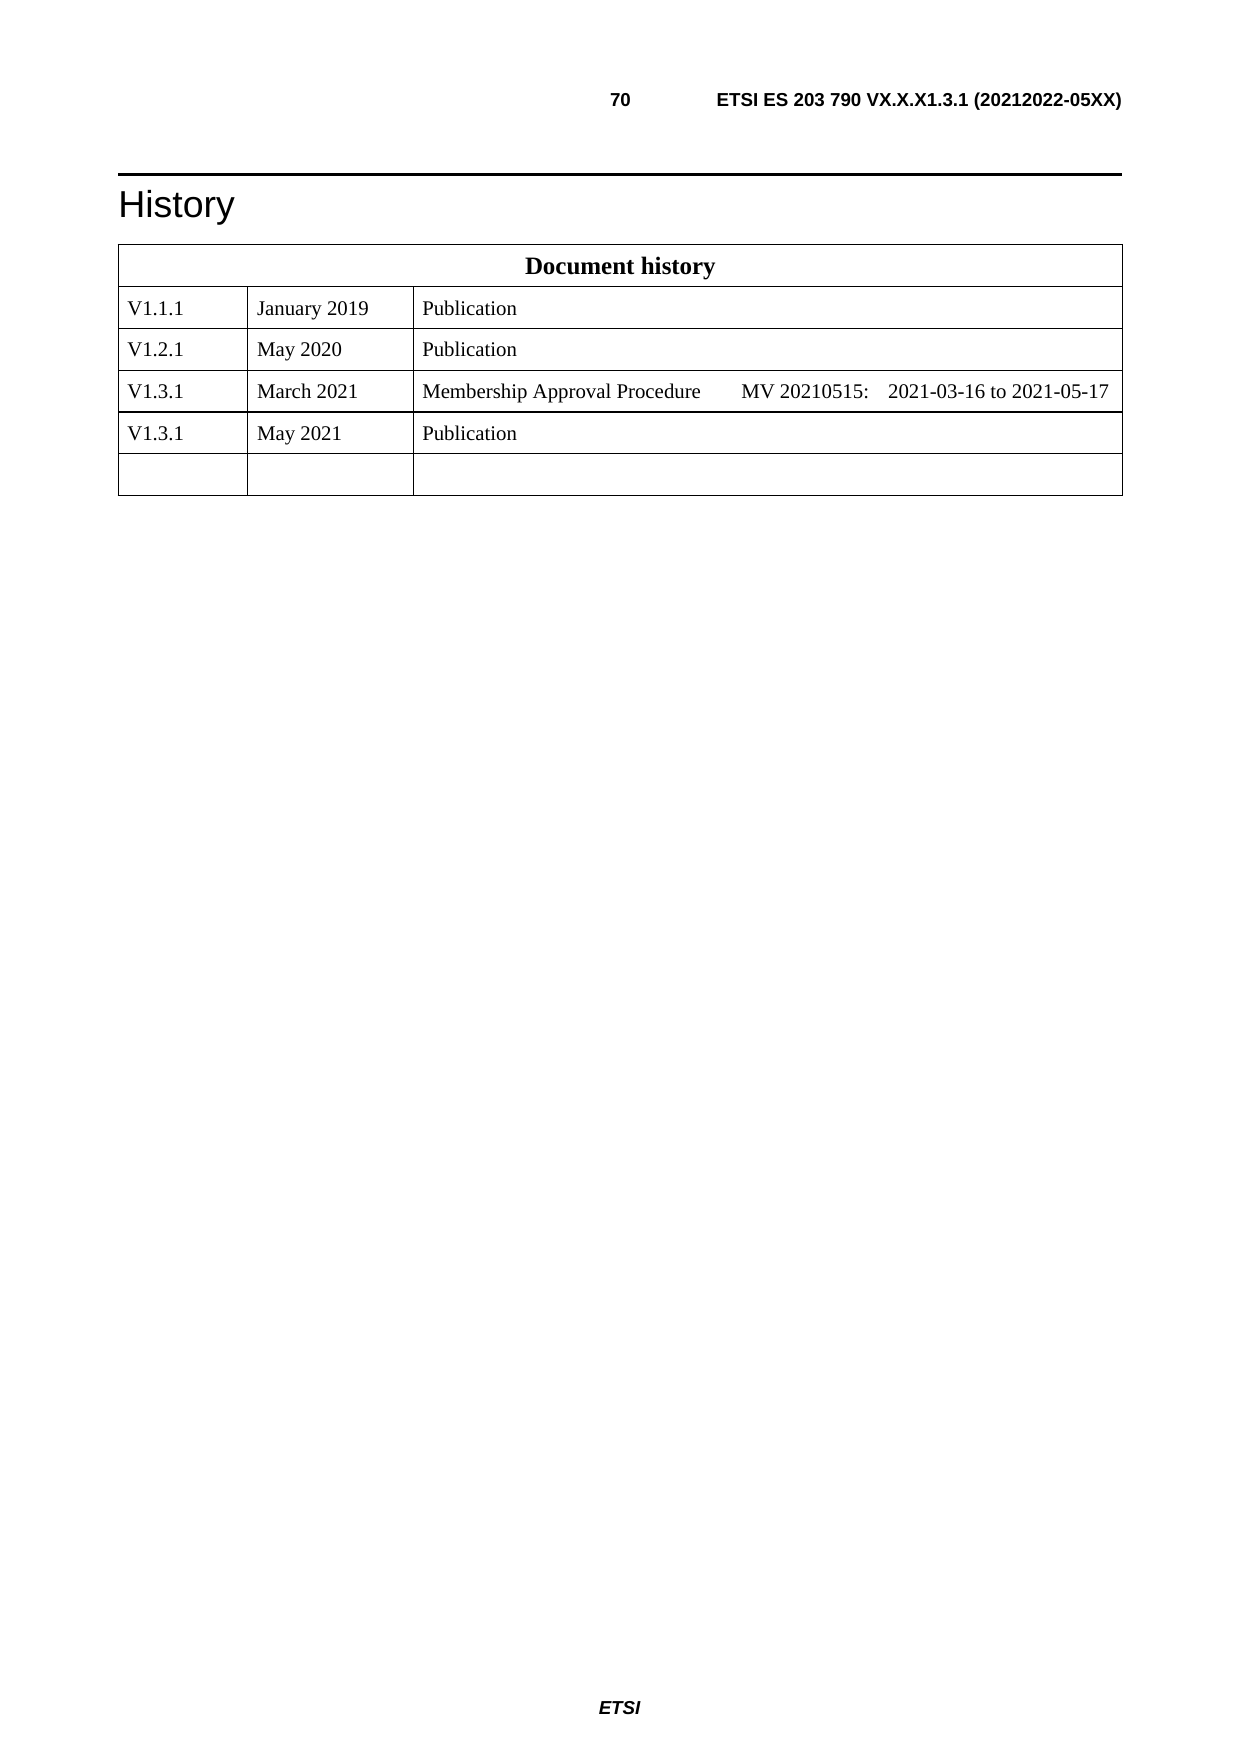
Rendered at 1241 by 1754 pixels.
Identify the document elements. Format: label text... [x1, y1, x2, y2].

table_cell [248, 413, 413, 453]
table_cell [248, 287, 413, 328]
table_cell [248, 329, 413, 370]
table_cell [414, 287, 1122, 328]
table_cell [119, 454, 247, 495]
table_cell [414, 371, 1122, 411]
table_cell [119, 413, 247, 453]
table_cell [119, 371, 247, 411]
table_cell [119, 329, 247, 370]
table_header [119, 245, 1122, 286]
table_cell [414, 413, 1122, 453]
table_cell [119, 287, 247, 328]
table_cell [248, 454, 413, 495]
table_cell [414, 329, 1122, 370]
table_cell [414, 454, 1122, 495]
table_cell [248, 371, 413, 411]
subtitle History [118, 176, 1122, 225]
